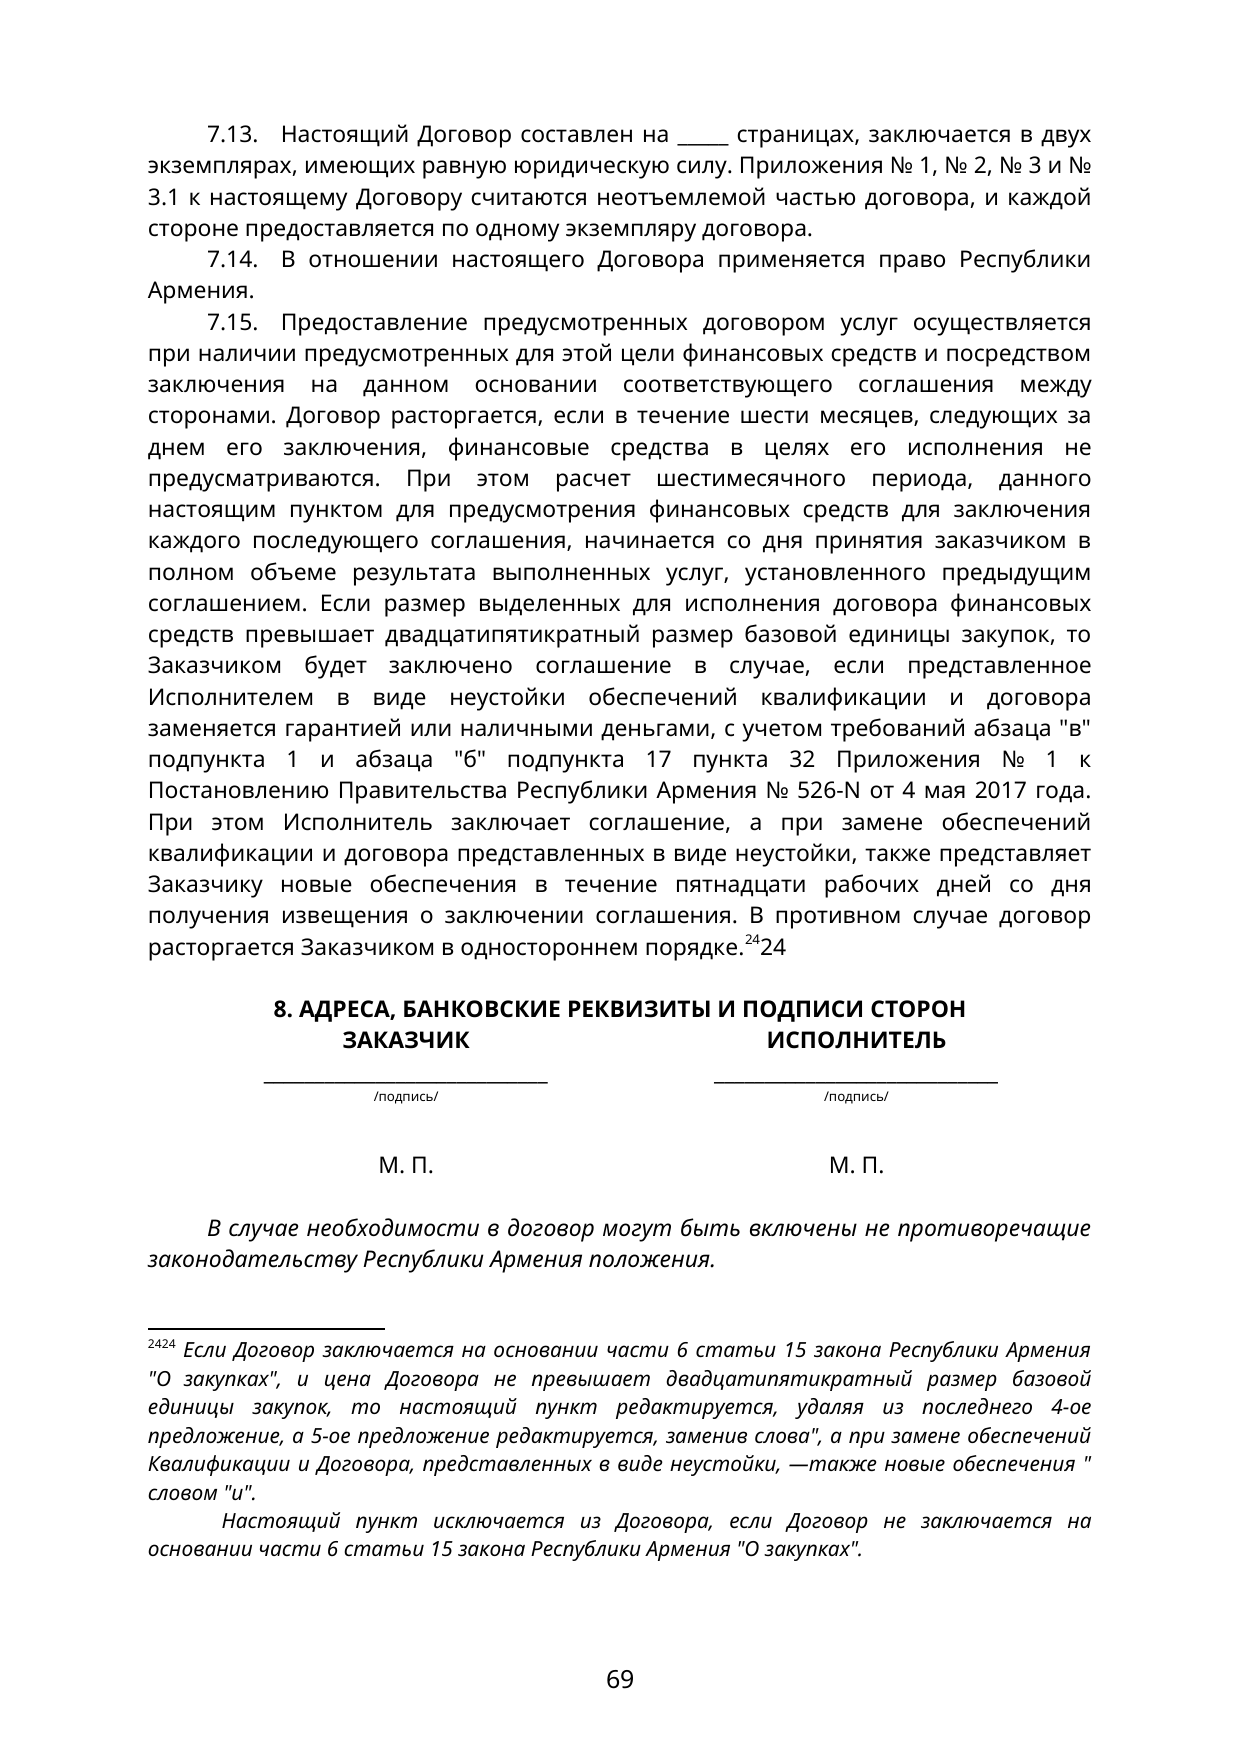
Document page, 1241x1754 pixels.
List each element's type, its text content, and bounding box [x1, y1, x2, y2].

table_header ЗАКАЗЧИК ____________________________ /подпись/ М. П. [170, 1024, 642, 1181]
text В случае необходимости в договор могут быть включены не противоречащие законодательству Республики Армения положения. [148, 1212, 1092, 1274]
table_header ИСПОЛНИТЕЛЬ ____________________________ /подпись/ М. П. [642, 1024, 1071, 1181]
text 7.14. В отношении настоящего Договора применяется право Республики Армения. [148, 243, 1092, 306]
text 7.13. Настоящий Договор составлен на _____ страницах, заключается в двух экземплярах, имеющих равную юридическую силу. Приложения № 1, № 2, № 3 и № 3.1 к настоящему Договору считаются неотъемлемой частью договора, и каждой стороне предоставляется по одному экземпляру договора. [148, 118, 1092, 243]
text 8. АДРЕСА, БАНКОВСКИЕ РЕКВИЗИТЫ И ПОДПИСИ СТОРОН [148, 993, 1092, 1024]
text 7.15. Предоставление предусмотренных договором услуг осуществляется при наличии предусмотренных для этой цели финансовых средств и посредством заключения на данном основании соответствующего соглашения между сторонами. Договор расторгается, если в течение шести месяцев, следующих за днем его заключения, финансовые средства в целях его исполнения не предусматриваются. При этом расчет шестимесячного периода, данного настоящим пунктом для предусмотрения финансовых средств для заключения каждого последующего соглашения, начинается со дня принятия заказчиком в полном объеме результата выполненных услуг, установленного предыдущим соглашением. Если размер выделенных для исполнения договора финансовых средств превышает двадцатипятикратный размер базовой единицы закупок, то Заказчиком будет заключенo соглашение в случае, если представленное Исполнителем в виде неустойки обеспечений квалификации и договора заменяется гарантией или наличными деньгами, с учетом требований абзаца "в" подпункта 1 и абзаца "б" подпункта 17 пункта 32 Приложения № 1 к Постановлению Правительства Республики Армения № 526-N от 4 мая 2017 года. При этом Исполнитель заключает соглашение, а при замене обеспечений квалификации и договора представленных в виде неустойки, также представляет Заказчику новые обеспечения в течение пятнадцати рабочих дней со дня получения извещения о заключении соглашения. В противном случае договор расторгается Заказчиком в одностороннем порядке.24 [148, 306, 1092, 962]
